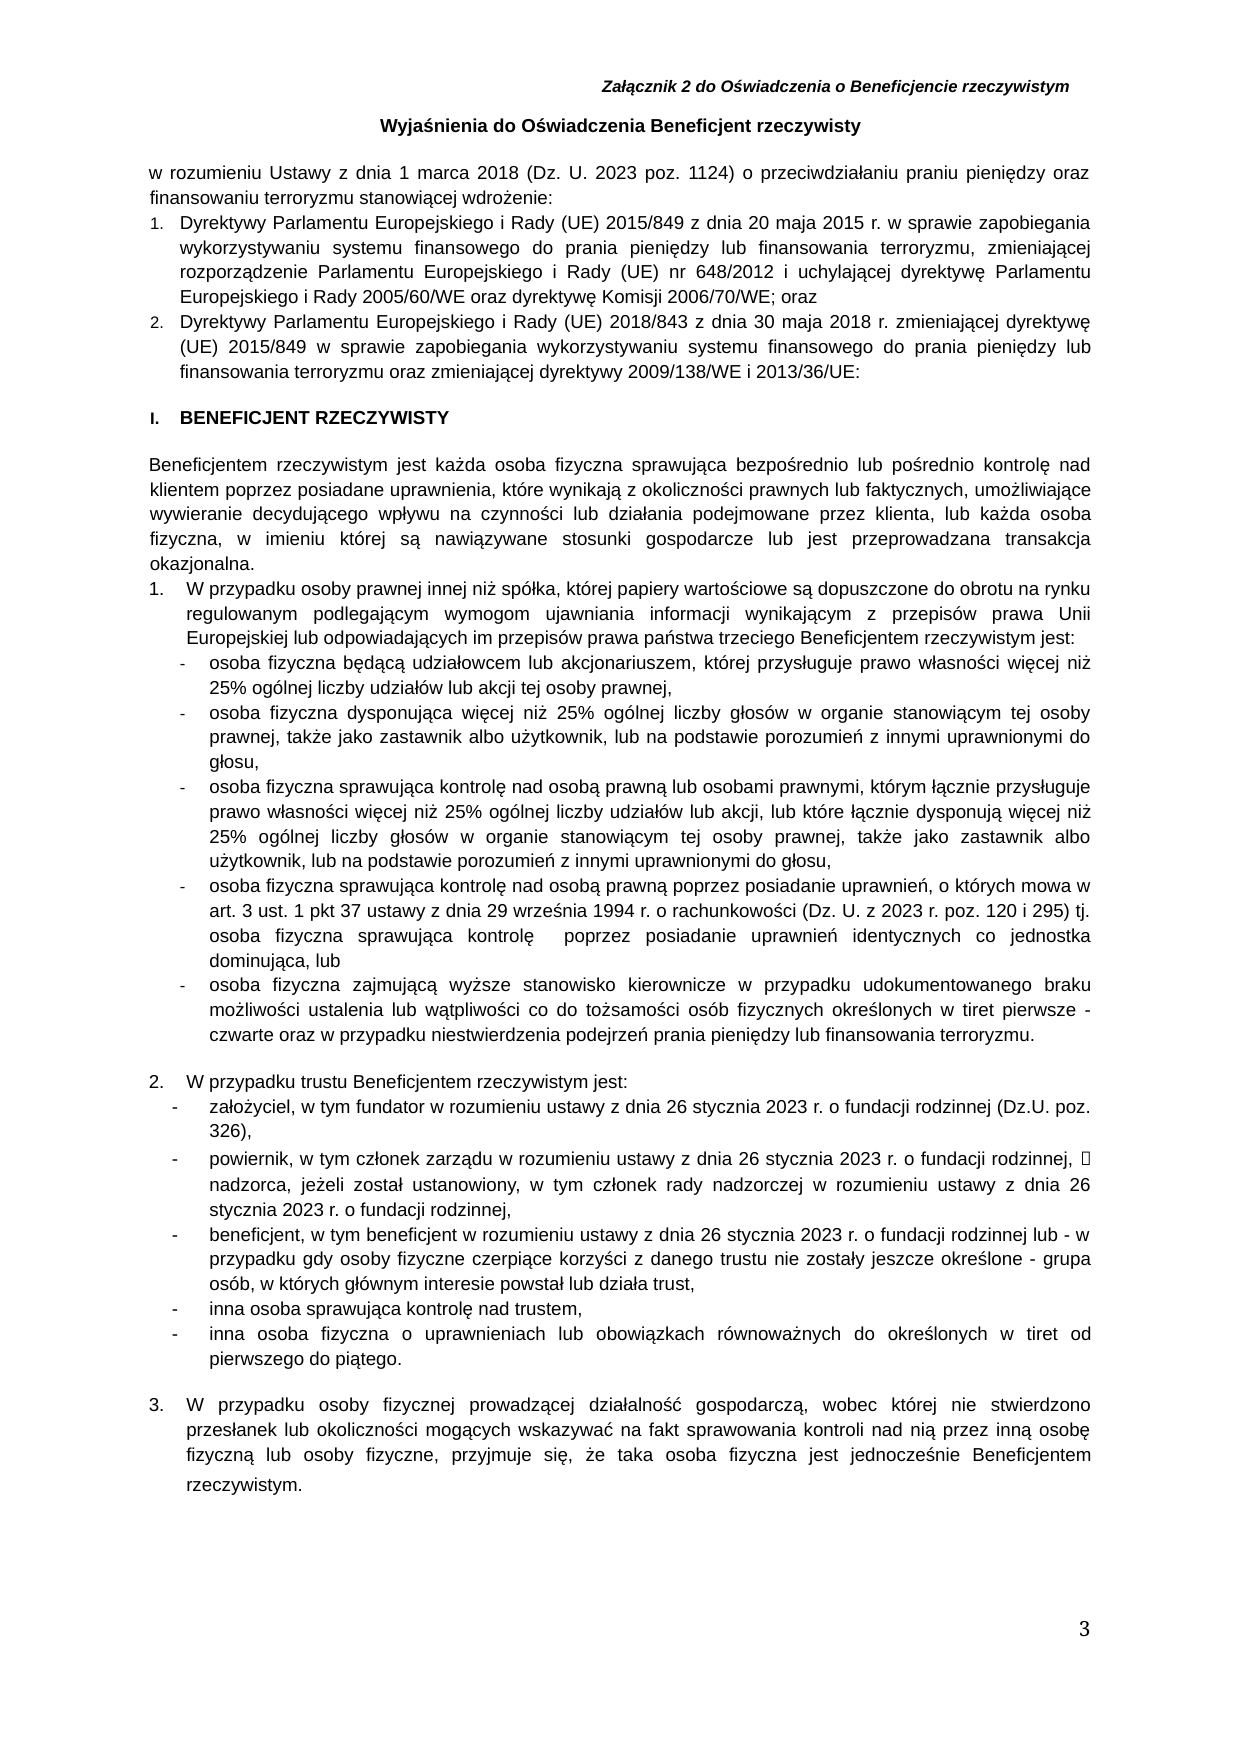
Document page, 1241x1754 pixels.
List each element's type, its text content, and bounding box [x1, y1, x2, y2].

text Załącznik 2 do Oświadczenia o Beneficjencie rzeczywistym [150, 77, 1069, 96]
list osoba fizyczna dysponująca więcej niż 25% ogólnej liczby głosów w organie stanowiącym tej osoby prawnej, także jako zastawnik albo użytkownik, lub na podstawie porozumień z innymi uprawnionymi do głosu, [179, 702, 1091, 773]
list założyciel, w tym fundator w rozumieniu ustawy z dnia 26 stycznia 2023 r. o fundacji rodzinnej (Dz.U. poz. 326), [172, 1095, 1091, 1142]
text Wyjaśnienia do Oświadczenia Beneficjent rzeczywisty [150, 115, 1091, 137]
list inna osoba fizyczna o uprawnieniach lub obowiązkach równoważnych do określonych w tiret od pierwszego do piątego. [172, 1322, 1091, 1369]
list inna osoba sprawująca kontrolę nad trustem, [172, 1298, 1091, 1319]
list osoba fizyczna sprawująca kontrolę nad osobą prawną lub osobami prawnymi, którym łącznie przysługuje prawo własności więcej niż 25% ogólnej liczby udziałów lub akcji, lub które łącznie dysponują więcej niż 25% ogólnej liczby głosów w organie stanowiącym tej osoby prawnej, także jako zastawnik albo użytkownik, lub na podstawie porozumień z innymi uprawnionymi do głosu, [179, 776, 1091, 872]
list Dyrektywy Parlamentu Europejskiego i Rady (UE) 2018/843 z dnia 30 maja 2018 r. zmieniającej dyrektywę (UE) 2015/849 w sprawie zapobiegania wykorzystywaniu systemu finansowego do prania pieniędzy lub finansowania terroryzmu oraz zmieniającej dyrektywy 2009/138/WE i 2013/36/UE: [150, 311, 1091, 382]
list osoba fizyczna będącą udziałowcem lub akcjonariuszem, której przysługuje prawo własności więcej niż 25% ogólnej liczby udziałów lub akcji tej osoby prawnej, [179, 652, 1091, 698]
list beneficjent, w tym beneficjent w rozumieniu ustawy z dnia 26 stycznia 2023 r. o fundacji rodzinnej lub - w przypadku gdy osoby fizyczne czerpiące korzyści z danego trustu nie zostały jeszcze określone - grupa osób, w których głównym interesie powstał lub działa trust, [172, 1223, 1091, 1294]
list W przypadku osoby prawnej innej niż spółka, której papiery wartościowe są dopuszczone do obrotu na rynku regulowanym podlegającym wymogom ujawniania informacji wynikającym z przepisów prawa Unii Europejskiej lub odpowiadających im przepisów prawa państwa trzeciego Beneficjentem rzeczywistym jest: [148, 578, 1091, 649]
list osoba fizyczna sprawująca kontrolę nad osobą prawną poprzez posiadanie uprawnień, o których mowa w art. 3 ust. 1 pkt 37 ustawy z dnia 29 września 1994 r. o rachunkowości (Dz. U. z 2023 r. poz. 120 i 295) tj. osoba fizyczna sprawująca kontrolę poprzez posiadanie uprawnień identycznych co jednostka dominująca, lub [179, 875, 1091, 971]
list W przypadku trustu Beneficjentem rzeczywistym jest: [148, 1071, 1091, 1092]
text Beneficjentem rzeczywistym jest każda osoba fizyczna sprawująca bezpośrednio lub pośrednio kontrolę nad klientem poprzez posiadane uprawnienia, które wynikają z okoliczności prawnych lub faktycznych, umożliwiające wywieranie decydującego wpływu na czynności lub działania podejmowane przez klienta, lub każda osoba fizyczna, w imieniu której są nawiązywane stosunki gospodarcze lub jest przeprowadzana transakcja okazjonalna. [148, 454, 1091, 574]
list powiernik, w tym członek zarządu w rozumieniu ustawy z dnia 26 stycznia 2023 r. o fundacji rodzinnej,  nadzorca, jeżeli został ustanowiony, w tym członek rady nadzorczej w rozumieniu ustawy z dnia 26 stycznia 2023 r. o fundacji rodzinnej, [172, 1145, 1091, 1220]
list W przypadku osoby fizycznej prowadzącej działalność gospodarczą, wobec której nie stwierdzono przesłanek lub okoliczności mogących wskazywać na fakt sprawowania kontroli nad nią przez inną osobę fizyczną lub osoby fizyczne, przyjmuje się, że taka osoba fizyczna jest jednocześnie Beneficjentem rzeczywistym. [148, 1394, 1091, 1498]
text w rozumieniu Ustawy z dnia 1 marca 2018 (Dz. U. 2023 poz. 1124) o przeciwdziałaniu praniu pieniędzy oraz finansowaniu terroryzmu stanowiącej wdrożenie: [148, 162, 1091, 208]
subtitle BENEFICJENT RZECZYWISTY [150, 407, 1153, 429]
list Dyrektywy Parlamentu Europejskiego i Rady (UE) 2015/849 z dnia 20 maja 2015 r. w sprawie zapobiegania wykorzystywaniu systemu finansowego do prania pieniędzy lub finansowania terroryzmu, zmieniającej rozporządzenie Parlamentu Europejskiego i Rady (UE) nr 648/2012 i uchylającej dyrektywę Parlamentu Europejskiego i Rady 2005/60/WE oraz dyrektywę Komisji 2006/70/WE; oraz [150, 212, 1091, 308]
list osoba fizyczna zajmującą wyższe stanowisko kierownicze w przypadku udokumentowanego braku możliwości ustalenia lub wątpliwości co do tożsamości osób fizycznych określonych w tiret pierwsze - czwarte oraz w przypadku niestwierdzenia podejrzeń prania pieniędzy lub finansowania terroryzmu. [179, 974, 1091, 1045]
